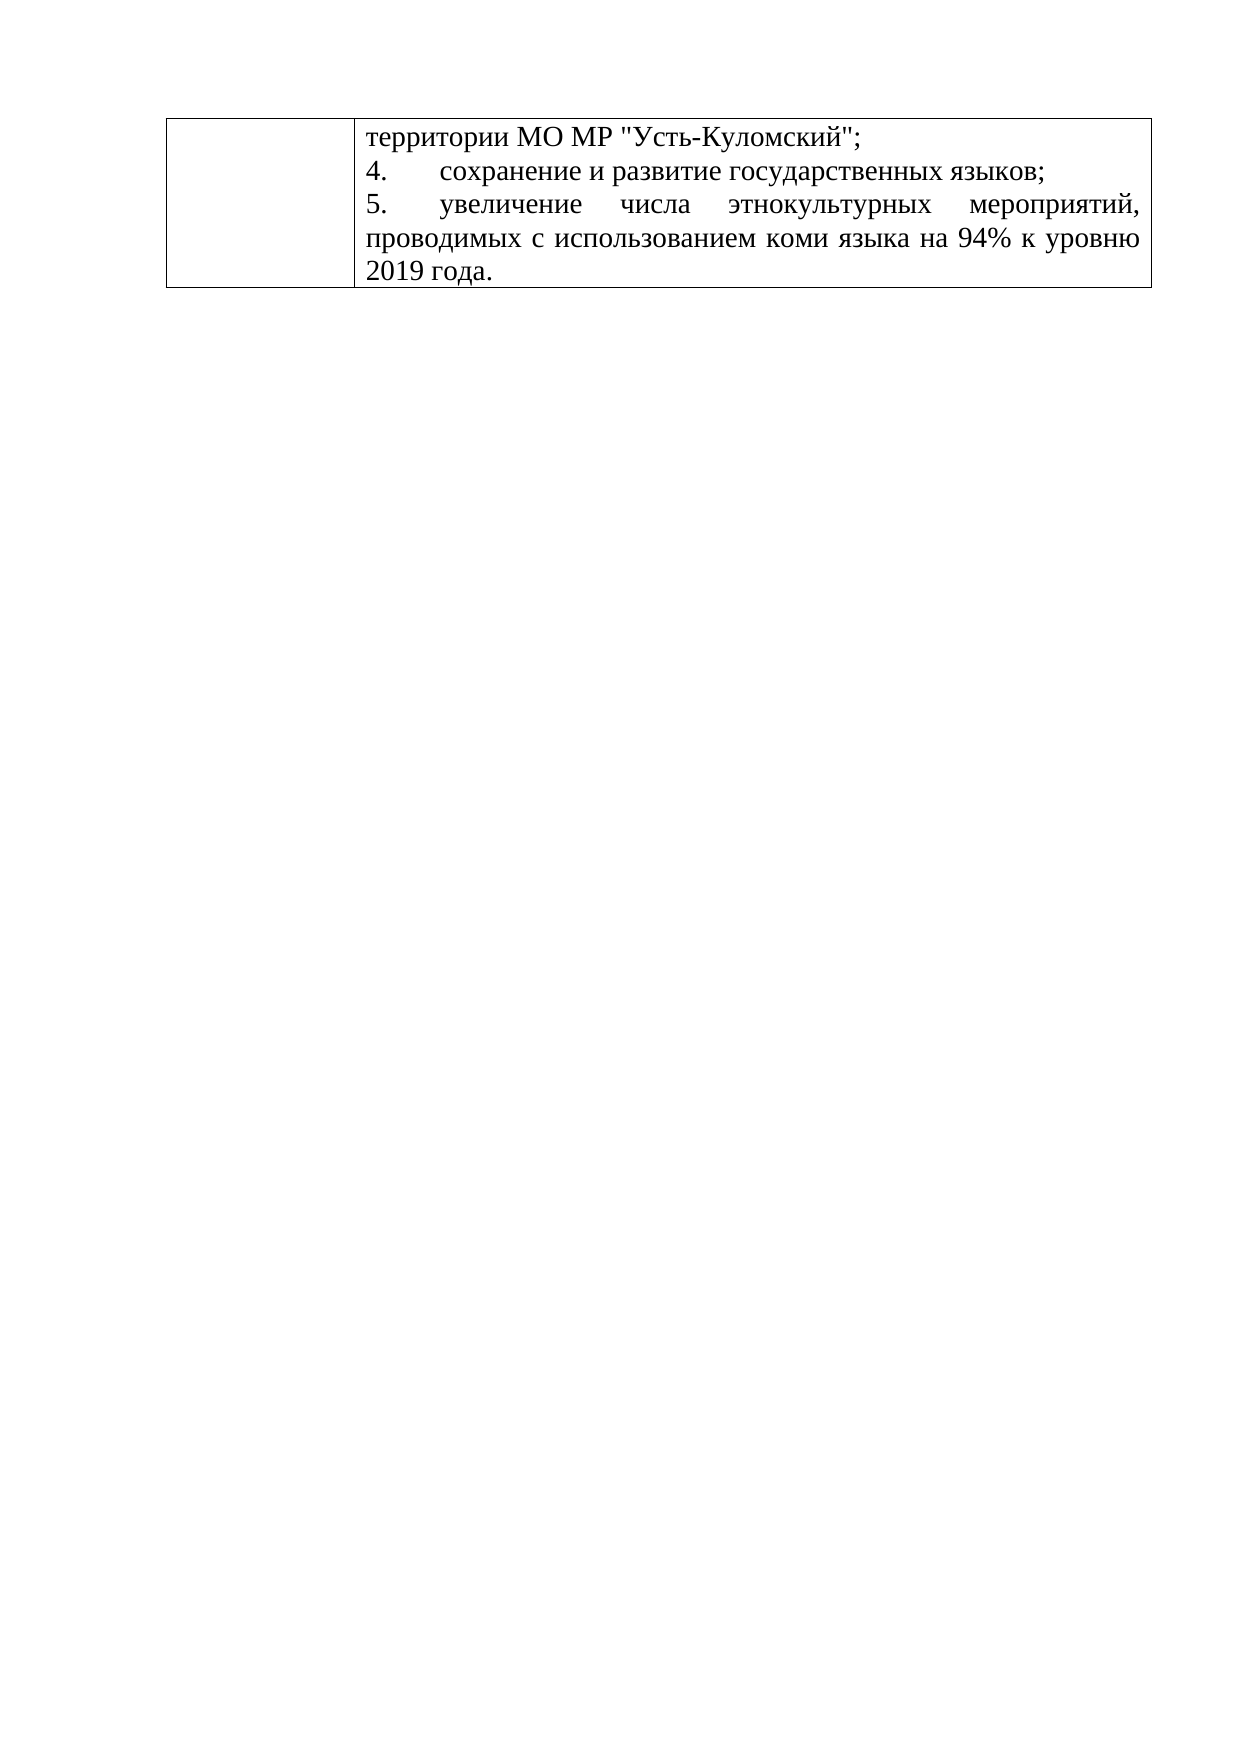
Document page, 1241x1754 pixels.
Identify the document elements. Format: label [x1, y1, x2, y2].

table_cell [167, 119, 354, 287]
table_cell [355, 119, 1151, 287]
